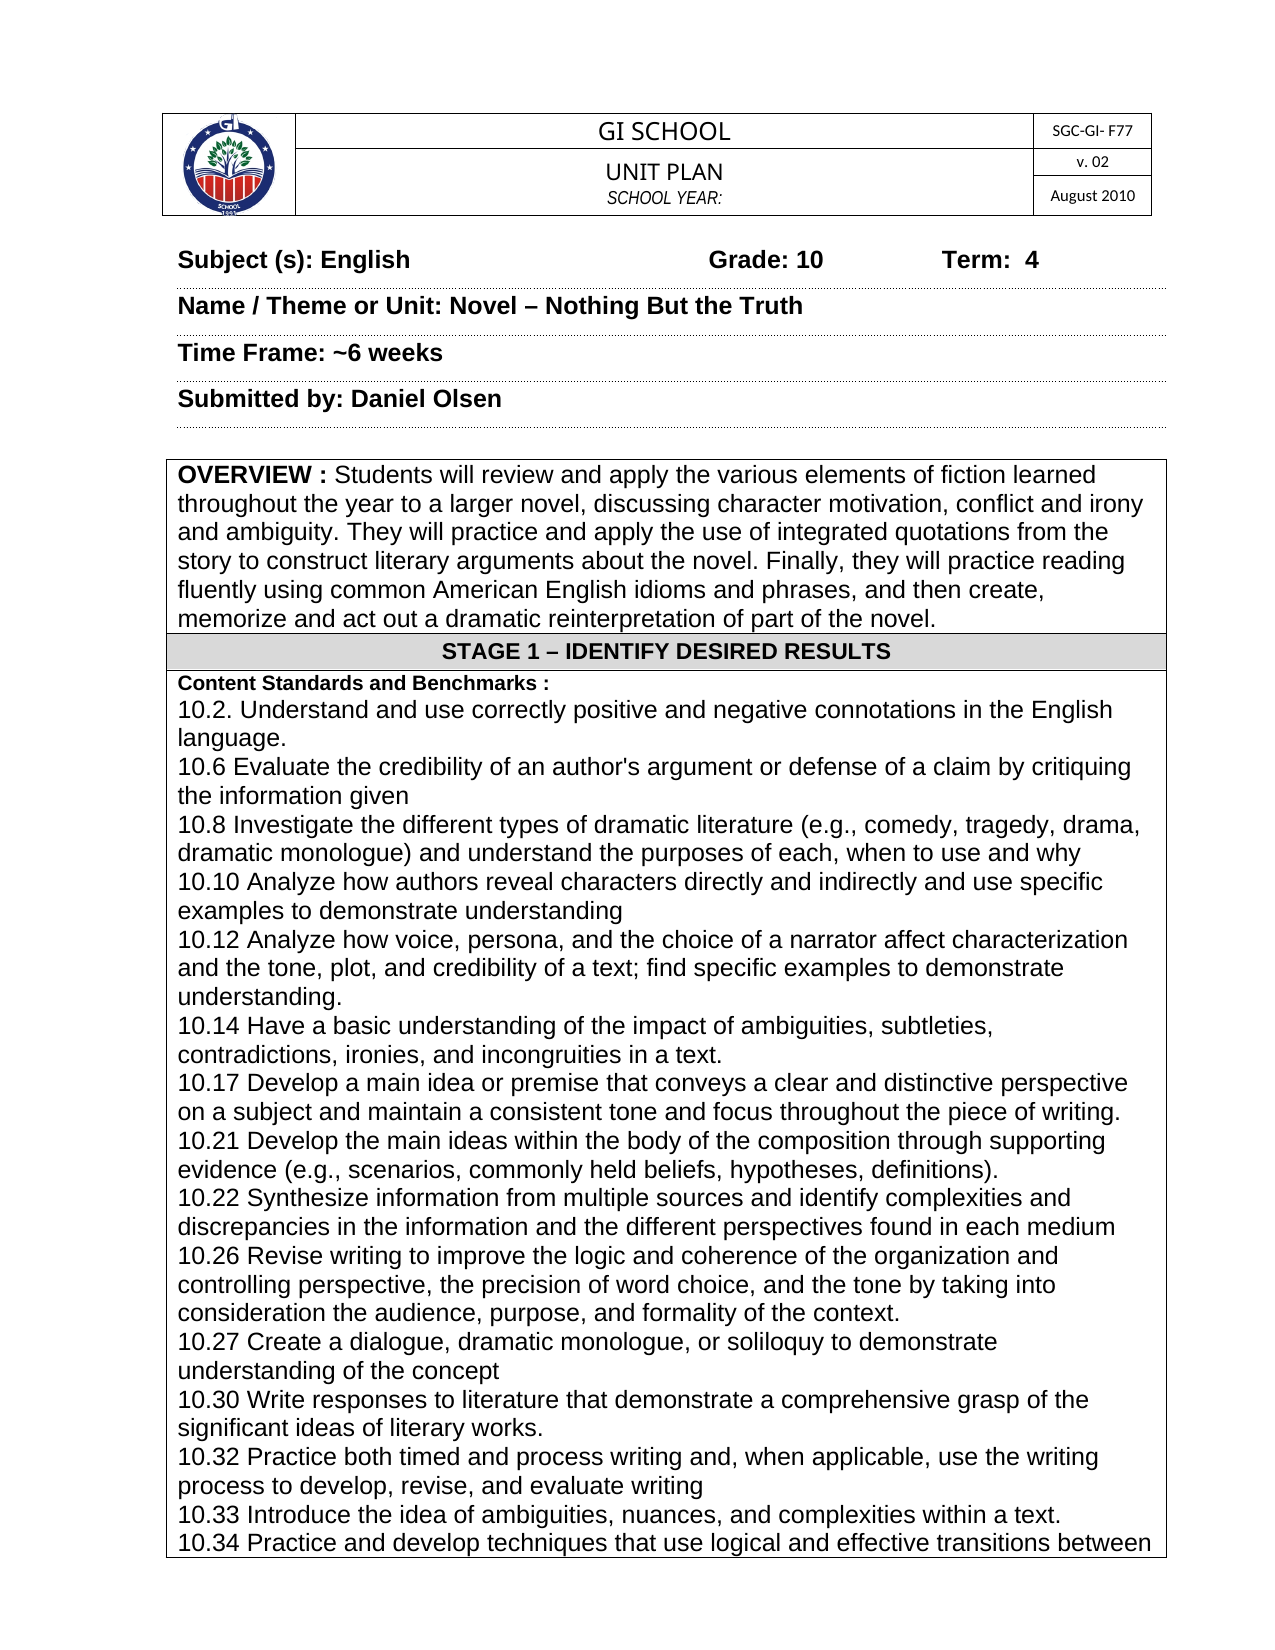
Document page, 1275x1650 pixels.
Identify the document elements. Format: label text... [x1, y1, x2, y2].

table_header [163, 114, 181, 215]
text Time Frame: ~6 weeks [177, 334, 1167, 366]
table_header OVERVIEW : Students will review and apply the various elements of fiction learned throughout the year to a larger novel, discussing character motivation, conflict and irony and ambiguity. They will practice and apply the use of integrated quotations from the story to construct literary arguments about the novel. Finally, they will practice reading fluently using common American English idioms and phrases, and then create, memorize and act out a dramatic reinterpretation of part of the novel. [167, 460, 1166, 632]
text Name / Theme or Unit: Novel – Nothing But the Truth [177, 288, 1167, 320]
table_cell August 2010 [1034, 176, 1151, 215]
text Submitted by: Daniel Olsen [177, 381, 1167, 413]
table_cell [167, 671, 1166, 1557]
table_cell UNIT PLAN SCHOOL YEAR: [296, 149, 1033, 215]
table_header [277, 114, 295, 215]
table_cell v. 02 [1034, 149, 1151, 175]
text Subject (s): English Grade: 10 Term: 4 [177, 245, 1167, 274]
table_header GI SCHOOL [296, 114, 1033, 147]
table_header SGC-GI- F77 [1034, 114, 1151, 147]
table_cell STAGE 1 – IDENTIFY DESIRED RESULTS [167, 634, 1166, 669]
picture [181, 113, 277, 216]
